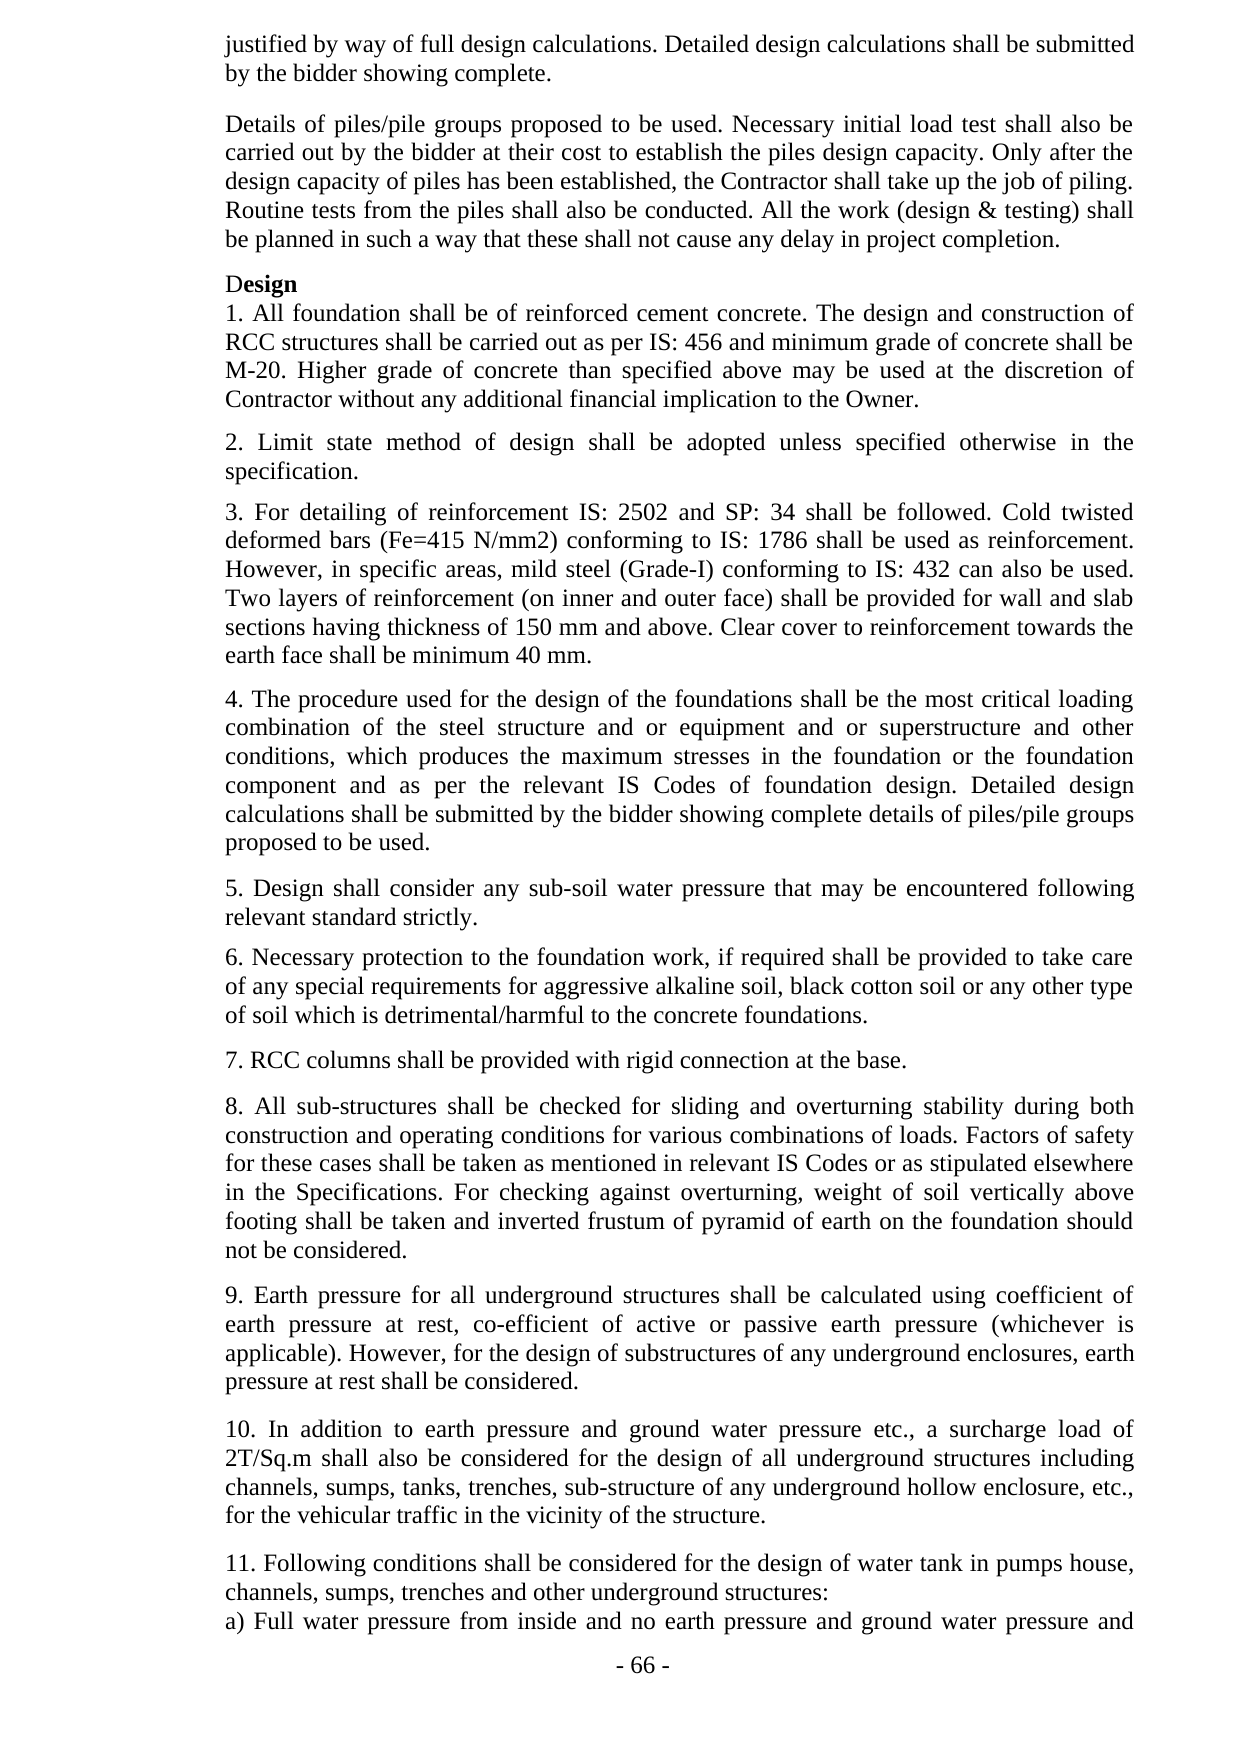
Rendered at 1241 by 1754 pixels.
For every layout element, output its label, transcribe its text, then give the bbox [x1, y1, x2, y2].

text 11. Following conditions shall be considered for the design of water tank in pumps house, channels, sumps, trenches and other underground structures: [225, 1548, 1135, 1606]
text 10. In addition to earth pressure and ground water pressure etc., a surcharge load of 2T/Sq.m shall also be considered for the design of all underground structures including channels, sumps, tanks, trenches, sub-structure of any underground hollow enclosure, etc., for the vehicular traffic in the vicinity of the structure. [225, 1414, 1135, 1529]
text 4. The procedure used for the design of the foundations shall be the most critical loading combination of the steel structure and or equipment and or superstructure and other conditions, which produces the maximum stresses in the foundation or the foundation component and as per the relevant IS Codes of foundation design. Detailed design calculations shall be submitted by the bidder showing complete details of piles/pile groups proposed to be used. [225, 684, 1135, 856]
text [225, 29, 1135, 87]
text 6. Necessary protection to the foundation work, if required shall be provided to take care of any special requirements for aggressive alkaline soil, black cotton soil or any other type of soil which is detrimental/harmful to the concrete foundations. [225, 942, 1135, 1029]
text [225, 1606, 1135, 1635]
text 2. Limit state method of design shall be adopted unless specified otherwise in the specification. [225, 427, 1135, 485]
text 8. All sub-structures shall be checked for sliding and overturning stability during both construction and operating conditions for various combinations of loads. Factors of safety for these cases shall be taken as mentioned in relevant IS Codes or as stipulated elsewhere in the Specifications. For checking against overturning, weight of soil vertically above footing shall be taken and inverted frustum of pyramid of earth on the foundation should not be considered. [225, 1091, 1135, 1263]
text 5. Design shall consider any sub-soil water pressure that may be encountered following relevant standard strictly. [225, 873, 1135, 930]
text Details of piles/pile groups proposed to be used. Necessary initial load test shall also be carried out by the bidder at their cost to establish the piles design capacity. Only after the design capacity of piles has been established, the Contractor shall take up the job of piling. Routine tests from the piles shall also be conducted. All the work (design & testing) shall be planned in such a way that these shall not cause any delay in project completion. [225, 109, 1135, 252]
text 9. Earth pressure for all underground structures shall be calculated using coefficient of earth pressure at rest, co-efficient of active or passive earth pressure (whichever is applicable). However, for the design of substructures of any underground enclosures, earth pressure at rest shall be considered. [225, 1280, 1135, 1395]
text 7. RCC columns shall be provided with rigid connection at the base. [150, 1045, 1135, 1074]
text 1. All foundation shall be of reinforced cement concrete. The design and construction of RCC structures shall be carried out as per IS: 456 and minimum grade of concrete shall be M-20. Higher grade of concrete than specified above may be used at the discretion of Contractor without any additional financial implication to the Owner. [225, 298, 1135, 413]
text Design [150, 269, 1135, 298]
text 3. For detailing of reinforcement IS: 2502 and SP: 34 shall be followed. Cold twisted deformed bars (Fe=415 N/mm2) conforming to IS: 1786 shall be used as reinforcement. However, in specific areas, mild steel (Grade-I) conforming to IS: 432 can also be used. Two layers of reinforcement (on inner and outer face) shall be provided for wall and slab sections having thickness of 150 mm and above. Clear cover to reinforcement towards the earth face shall be minimum 40 mm. [225, 497, 1135, 669]
